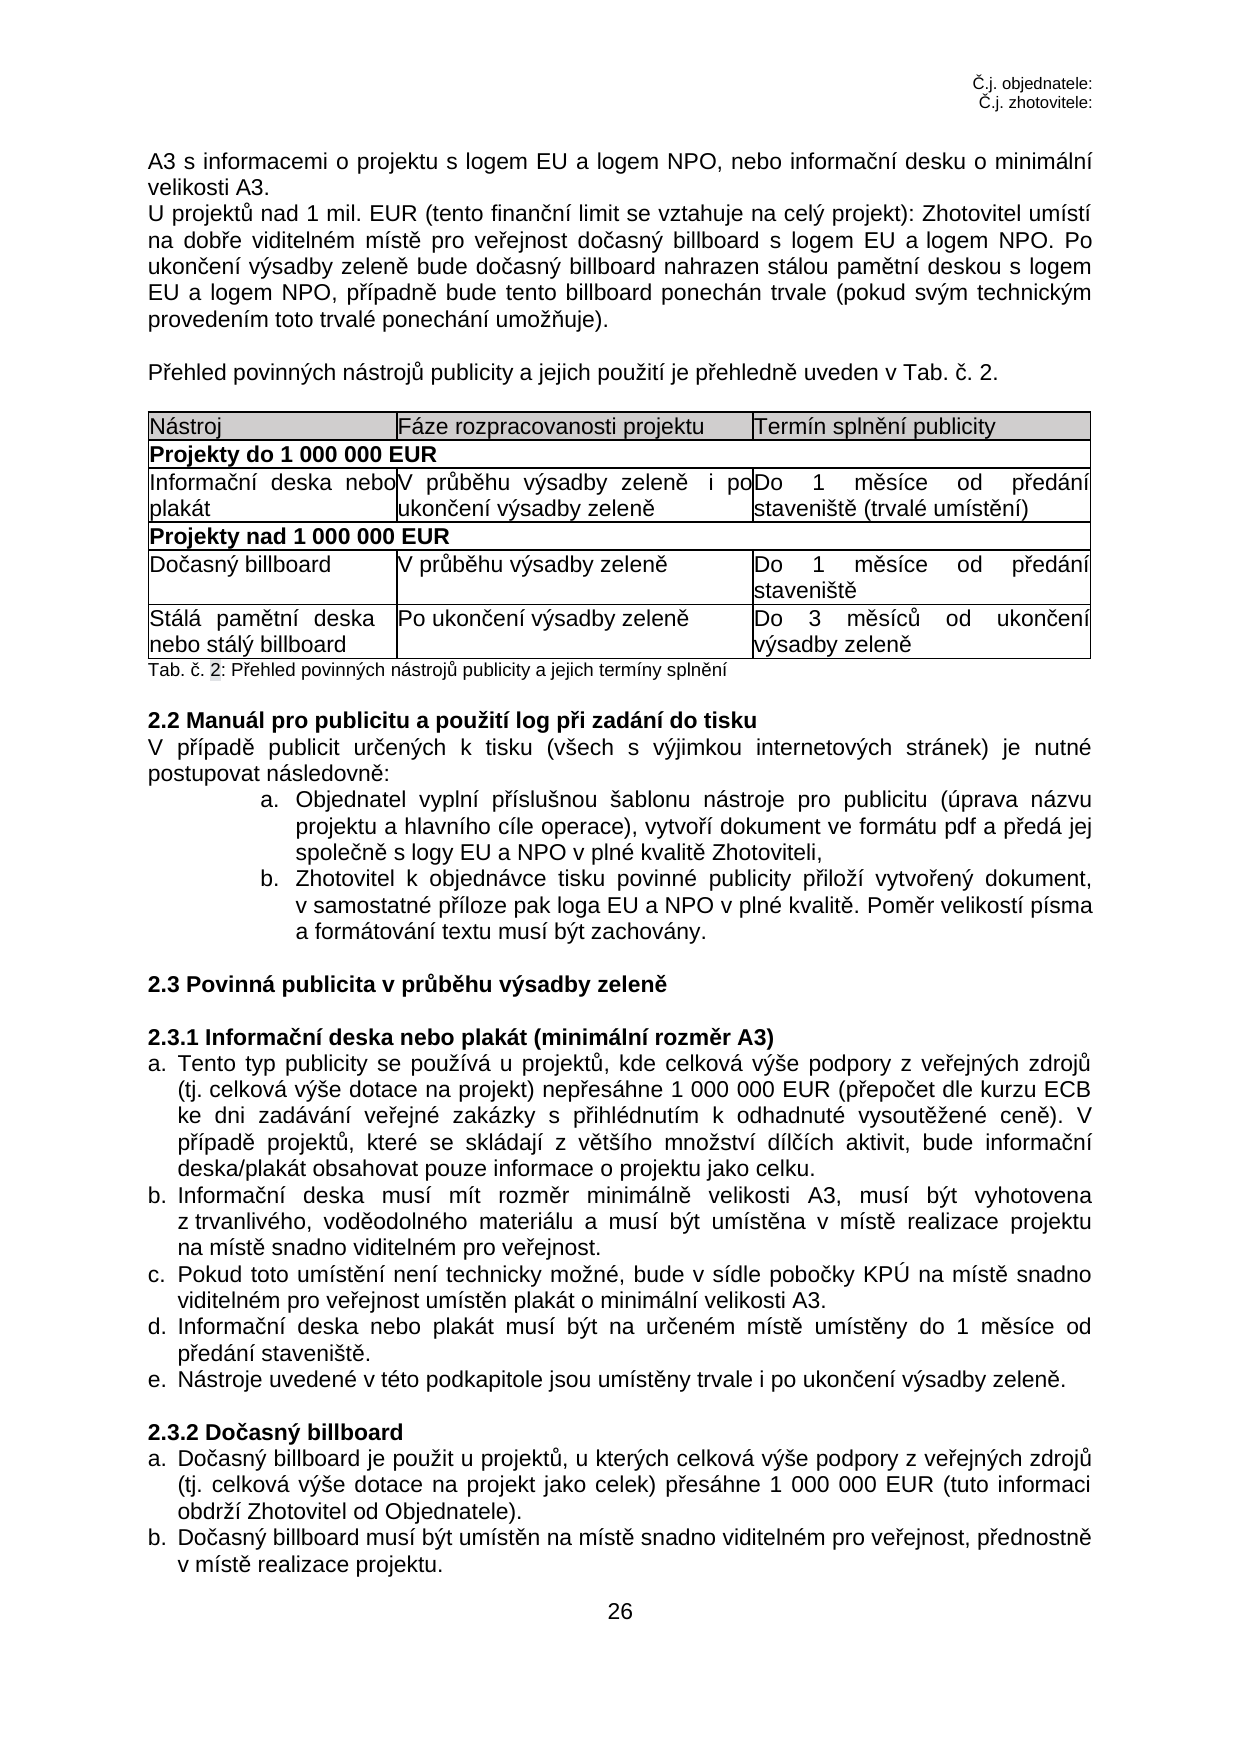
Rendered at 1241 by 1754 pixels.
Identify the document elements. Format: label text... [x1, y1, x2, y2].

table_cell V průběhu výsadby zeleně i po ukončení výsadby zeleně [398, 469, 752, 521]
table_cell Dočasný billboard [149, 551, 396, 603]
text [148, 148, 1093, 200]
list Tento typ publicity se používá u projektů, kde celková výše podpory z veřejných zdrojů (tj. celková výše dotace na projekt) nepřesáhne 1 000 000 EUR (přepočet dle kurzu ECB ke dni zadávání veřejné zakázky s přihlédnutím k odhadnuté vysoutěžené ceně). V případě projektů, které se skládají z většího množství dílčích aktivit, bude informační deska/plakát obsahovat pouze informace o projektu jako celku. [148, 1050, 1093, 1182]
list Pokud toto umístění není technicky možné, bude v sídle pobočky KPÚ na místě snadno viditelném pro veřejnost umístěn plakát o minimální velikosti A3. [148, 1261, 1093, 1313]
table_cell Stálá pamětní deska nebo stálý billboard [149, 605, 396, 658]
table_header Fáze rozpracovanosti projektu [398, 413, 752, 439]
table_cell Po ukončení výsadby zeleně [398, 605, 752, 658]
table_cell Projekty do 1 000 000 EUR [149, 441, 1090, 467]
text Přehled povinných nástrojů publicity a jejich použití je přehledně uveden v Tab. č. 2. [148, 358, 1093, 385]
list Objednatel vyplní příslušnou šablonu nástroje pro publicitu (úprava názvu projektu a hlavního cíle operace), vytvoří dokument ve formátu pdf a předá jej společně s logy EU a NPO v plné kvalitě Zhotoviteli, [260, 786, 1093, 865]
text V případě publicit určených k tisku (všech s výjimkou internetových stránek) je nutné postupovat následovně: [148, 733, 1093, 786]
table_cell Projekty nad 1 000 000 EUR [149, 523, 1090, 549]
text e. Nástroje uvedené v této podkapitole jsou umístěny trvale i po ukončení výsadby zeleně. [148, 1366, 1093, 1392]
list Dočasný billboard musí být umístěn na místě snadno viditelném pro veřejnost, přednostně v místě realizace projektu. [148, 1524, 1093, 1577]
list Informační deska musí mít rozměr minimálně velikosti A3, musí být vyhotovena z trvanlivého, voděodolného materiálu a musí být umístěna v místě realizace projektu na místě snadno viditelném pro veřejnost. [148, 1182, 1093, 1261]
text U projektů nad 1 mil. EUR (tento finanční limit se vztahuje na celý projekt): Zhotovitel umístí na dobře viditelném místě pro veřejnost dočasný billboard s logem EU a logem NPO. Po ukončení výsadby zeleně bude dočasný billboard nahrazen stálou pamětní deskou s logem EU a logem NPO, případně bude tento billboard ponechán trvale (pokud svým technickým provedením toto trvalé ponechání umožňuje). [148, 200, 1093, 332]
text 2.3.2 Dočasný billboard [148, 1419, 1093, 1445]
table_header Termín splnění publicity [754, 413, 1090, 439]
text 2.3 Povinná publicita v průběhu výsadby zeleně [148, 971, 1093, 997]
list Dočasný billboard je použit u projektů, u kterých celková výše podpory z veřejných zdrojů (tj. celková výše dotace na projekt jako celek) přesáhne 1 000 000 EUR (tuto informaci obdrží Zhotovitel od Objednatele). [148, 1445, 1093, 1524]
table_cell Informační deska nebo plakát [149, 469, 396, 521]
table_header Nástroj [149, 413, 396, 439]
text d. Informační deska nebo plakát musí být na určeném místě umístěny do 1 měsíce od předání staveniště. [148, 1313, 1093, 1366]
table_cell Do 3 měsíců od ukončení výsadby zeleně [754, 605, 1090, 658]
list Zhotovitel k objednávce tisku povinné publicity přiloží vytvořený dokument, v samostatné příloze pak loga EU a NPO v plné kvalitě. Poměr velikostí písma a formátování textu musí být zachovány. [260, 865, 1093, 944]
text Tab. č. 2: Přehled povinných nástrojů publicity a jejich termíny splnění [221, 659, 1093, 681]
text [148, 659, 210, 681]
table_cell Do 1 měsíce od předání staveniště (trvalé umístění) [754, 469, 1090, 521]
table_cell Do 1 měsíce od předání staveniště [754, 551, 1090, 603]
table_cell V průběhu výsadby zeleně [398, 551, 752, 603]
text 2.3.1 Informační deska nebo plakát (minimální rozměr A3) [148, 1023, 1093, 1050]
text 2.2 Manuál pro publicitu a použití log při zadání do tisku [148, 707, 1093, 733]
